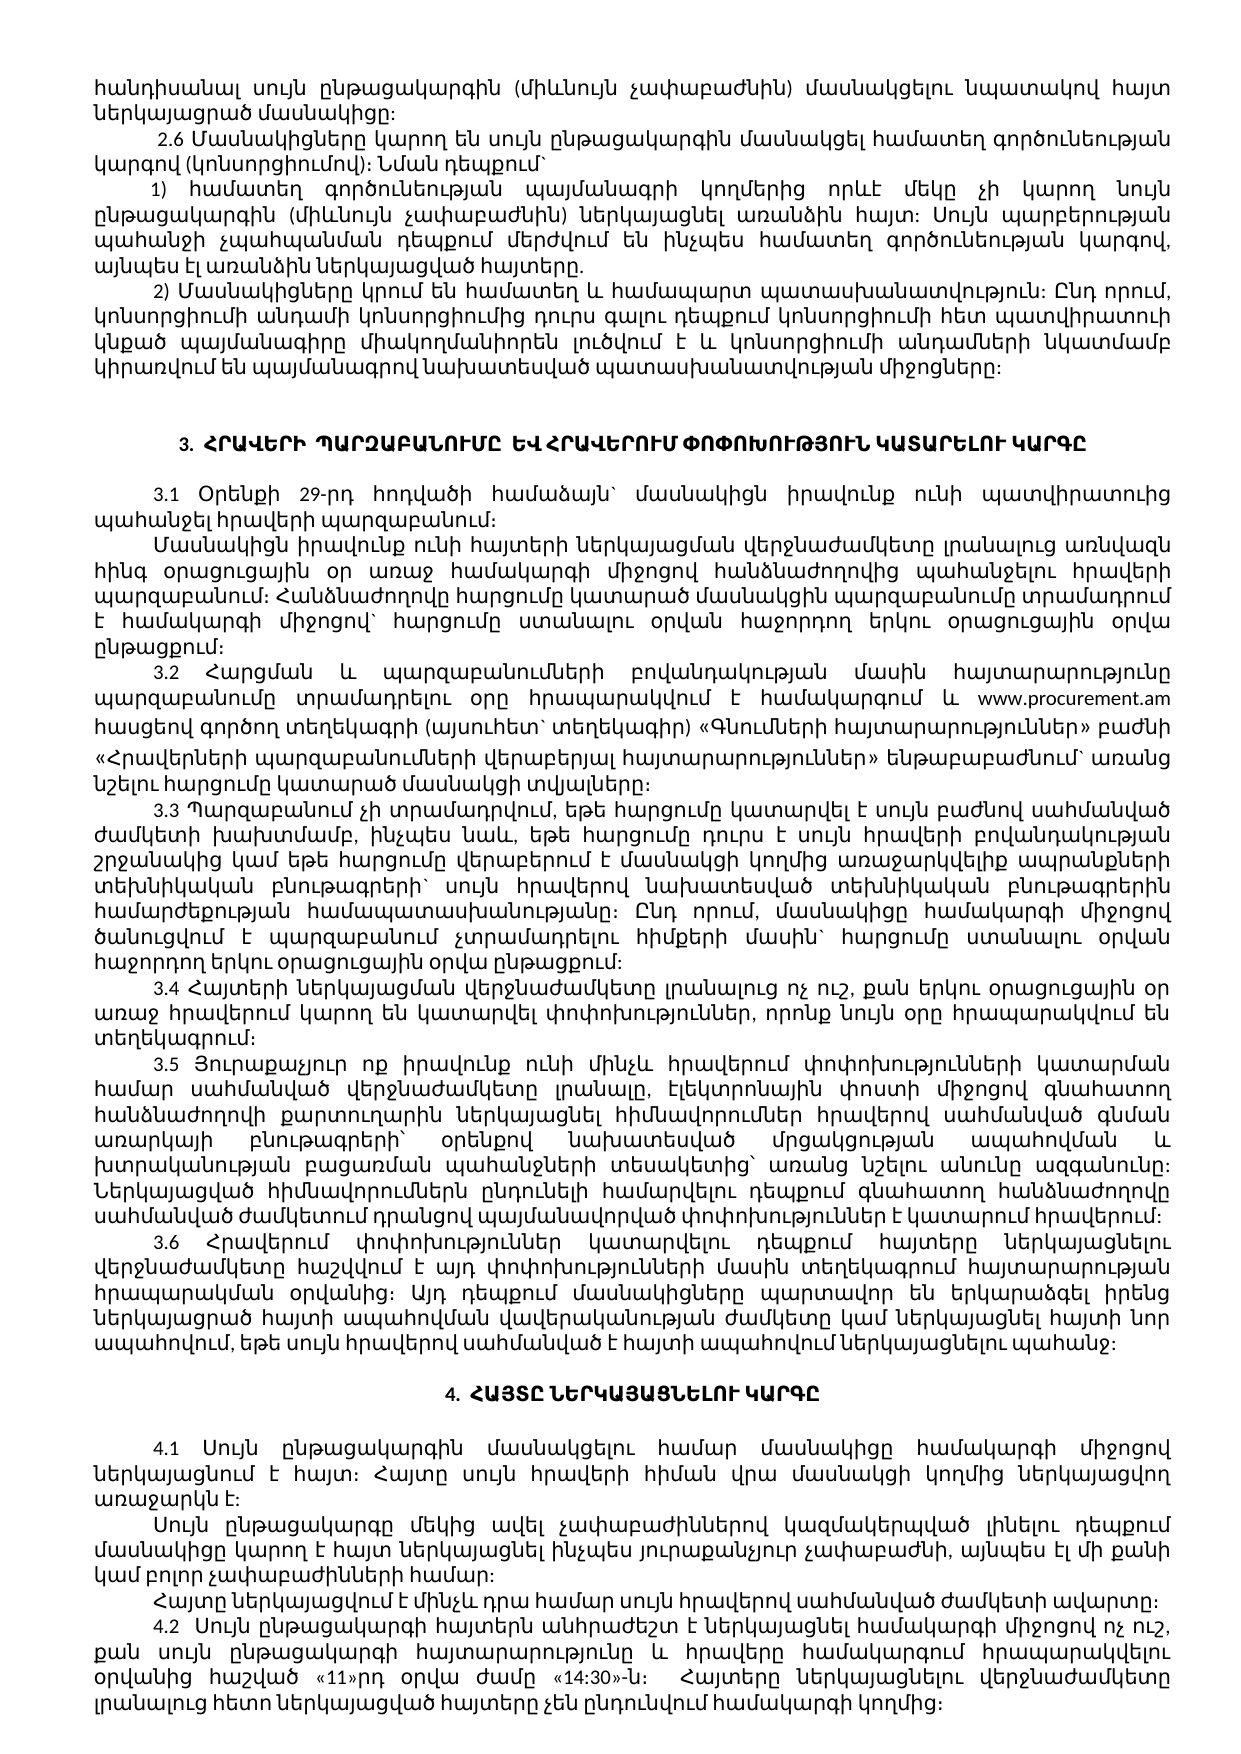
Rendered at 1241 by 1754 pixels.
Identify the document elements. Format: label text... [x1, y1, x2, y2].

text 3.4 Հայտերի ներկայացման վերջնաժամկետը լրանալուց ոչ ուշ, քան երկու օրացուցային օր առաջ հրավերում կարող են կատարվել փոփոխություններ, որոնք նույն օրը հրապարակվում են տեղեկագրում։ [94, 975, 1171, 1051]
text 4.1 Սույն ընթացակարգին մասնակցելու համար մասնակիցը համակարգի միջոցով ներկայացնում է հայտ։ Հայտը սույն հրավերի հիման վրա մասնակցի կողմից ներկայացվող առաջարկն է: [94, 1436, 1171, 1512]
text 3.3 Պարզաբանում չի տրամադրվում, եթե հարցումը կատարվել է սույն բաժնով սահմանված ժամկետի խախտմամբ, ինչպես նաև, եթե հարցումը դուրս է սույն հրավերի բովանդակության շրջանակից կամ եթե հարցումը վերաբերում է մասնակցի կողմից առաջարկվելիք ապրանքների տեխնիկական բնութագրերի` սույն հրավերով նախատեսված տեխնիկական բնութագրերին համարժեքության համապատասխանությանը։ Ընդ որում, մասնակիցը համակարգի միջոցով ծանուցվում է պարզաբանում չտրամադրելու հիմքերի մասին` հարցումը ստանալու օրվան հաջորդող երկու օրացուցային օրվա ընթացքում: [94, 797, 1171, 975]
text 4.2 Սույն ընթացակարգի հայտերն անհրաժեշտ է ներկայացնել համակարգի միջոցով ոչ ուշ, քան սույն ընթացակարգի հայտարարությունը և հրավերը համակարգում հրապարակվելու օրվանից հաշված «11»րդ օրվա ժամը «14:30»-ն։ Հայտերը ներկայացնելու վերջնաժամկետը լրանալուց հետո ներկայացված հայտերը չեն ընդունվում համակարգի կողմից։ [94, 1613, 1171, 1715]
text 3.2 Հարցման և պարզաբանումների բովանդակության մասին հայտարարությունը պարզաբանումը տրամադրելու օրը հրապարակվում է համակարգում և www.procurement.am հասցեով գործող տեղեկագրի (այսուհետ` տեղեկագիր) «Գնումների հայտարարություններ» բաժնի «Հրավերների պարզաբանումների վերաբերյալ հայտարարություններ» ենթաբաբաժնում` առանց նշելու հարցումը կատարած մասնակցի տվյալները։ [94, 659, 1171, 797]
text 2.6 Մասնակիցները կարող են սույն ընթացակարգին մասնակցել համատեղ գործունեության կարգով (կոնսորցիումով)։ Նման դեպքում` [94, 126, 1171, 177]
text 3.6 Հրավերում փոփոխություններ կատարվելու դեպքում հայտերը ներկայացնելու վերջնաժամկետը հաշվվում է այդ փոփոխությունների մասին տեղեկագրում հայտարարության հրապարակման օրվանից։ Այդ դեպքում մասնակիցները պարտավոր են երկարաձգել իրենց ներկայացրած հայտի ապահովման վավերականության ժամկետը կամ ներկայացնել հայտի նոր ապահովում, եթե սույն հրավերով սահմանված է հայտի ապահովում ներկայացնելու պահանջ: [94, 1229, 1171, 1356]
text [94, 75, 1171, 126]
text 1) համատեղ գործունեության պայմանագրի կողմերից որևէ մեկը չի կարող նույն ընթացակարգին (միևնույն չափաբաժնին) ներկայացնել առանձին հայտ: Սույն պարբերության պահանջի չպահպանման դեպքում մերժվում են ինչպես համատեղ գործունեության կարգով, այնպես էլ առանձին ներկայացված հայտերը. [94, 177, 1171, 278]
text Մասնակիցն իրավունք ունի հայտերի ներկայացման վերջնաժամկետը լրանալուց առնվազն հինգ օրացուցային օր առաջ համակարգի միջոցով հանձնաժողովից պահանջելու հրավերի պարզաբանում։ Հանձնաժողովը հարցումը կատարած մասնակցին պարզաբանումը տրամադրում է համակարգի միջոցով` հարցումը ստանալու օրվան հաջորդող երկու օրացուցային օրվա ընթացքում։ [94, 532, 1171, 659]
text 3. ՀՐԱՎԵՐԻ ՊԱՐԶԱԲԱՆՈՒՄԸ ԵՎ ՀՐԱՎԵՐՈՒՄ ՓՈՓՈԽՈՒԹՅՈՒՆ ԿԱՏԱՐԵԼՈՒ ԿԱՐԳԸ [94, 431, 1171, 456]
text 4. ՀԱՅՏԸ ՆԵՐԿԱՅԱՑՆԵԼՈՒ ԿԱՐԳԸ [94, 1381, 1171, 1407]
text Հայտը ներկայացվում է մինչև դրա համար սույն հրավերով սահմանված ժամկետի ավարտը։ [94, 1588, 1171, 1613]
text 3.1 Օրենքի 29-րդ հոդվածի համաձայն` մասնակիցն իրավունք ունի պատվիրատուից պահանջել հրավերի պարզաբանում։ [94, 482, 1171, 532]
text 3.5 Յուրաքաչյուր ոք իրավունք ունի մինչև հրավերում փոփոխությունների կատարման համար սահմանված վերջնաժամկետը լրանալը, էլեկտրոնային փոստի միջոցով գնահատող հանձնաժողովի քարտուղարին ներկայացնել հիմնավորումներ հրավերով սահմանված գնման առարկայի բնութագրերի՝ օրենքով նախատեսված մրցակցության ապահովման և խտրականության բացառման պահանջների տեսակետից՝ առանց նշելու անունը ազգանունը: Ներկայացված հիմնավորումներն ընդունելի համարվելու դեպքում գնահատող հանձնաժողովը սահմանված ժամկետում դրանցով պայմանավորված փոփոխություններ է կատարում հրավերում: [94, 1051, 1171, 1229]
text 2) Մասնակիցները կրում են համատեղ և համապարտ պատասխանատվություն: Ընդ որում, կոնսորցիումի անդամի կոնսորցիումից դուրս գալու դեպքում կոնսորցիումի հետ պատվիրատուի կնքած պայմանագիրը միակողմանիորեն լուծվում է և կոնսորցիումի անդամների նկատմամբ կիրառվում են պայմանագրով նախատեսված պատասխանատվության միջոցները: [94, 278, 1171, 380]
text Սույն ընթացակարգը մեկից ավել չափաբաժիններով կազմակերպված լինելու դեպքում մասնակիցը կարող է հայտ ներկայացնել ինչպես յուրաքանչյուր չափաբաժնի, այնպես էլ մի քանի կամ բոլոր չափաբաժինների համար: [94, 1512, 1171, 1588]
